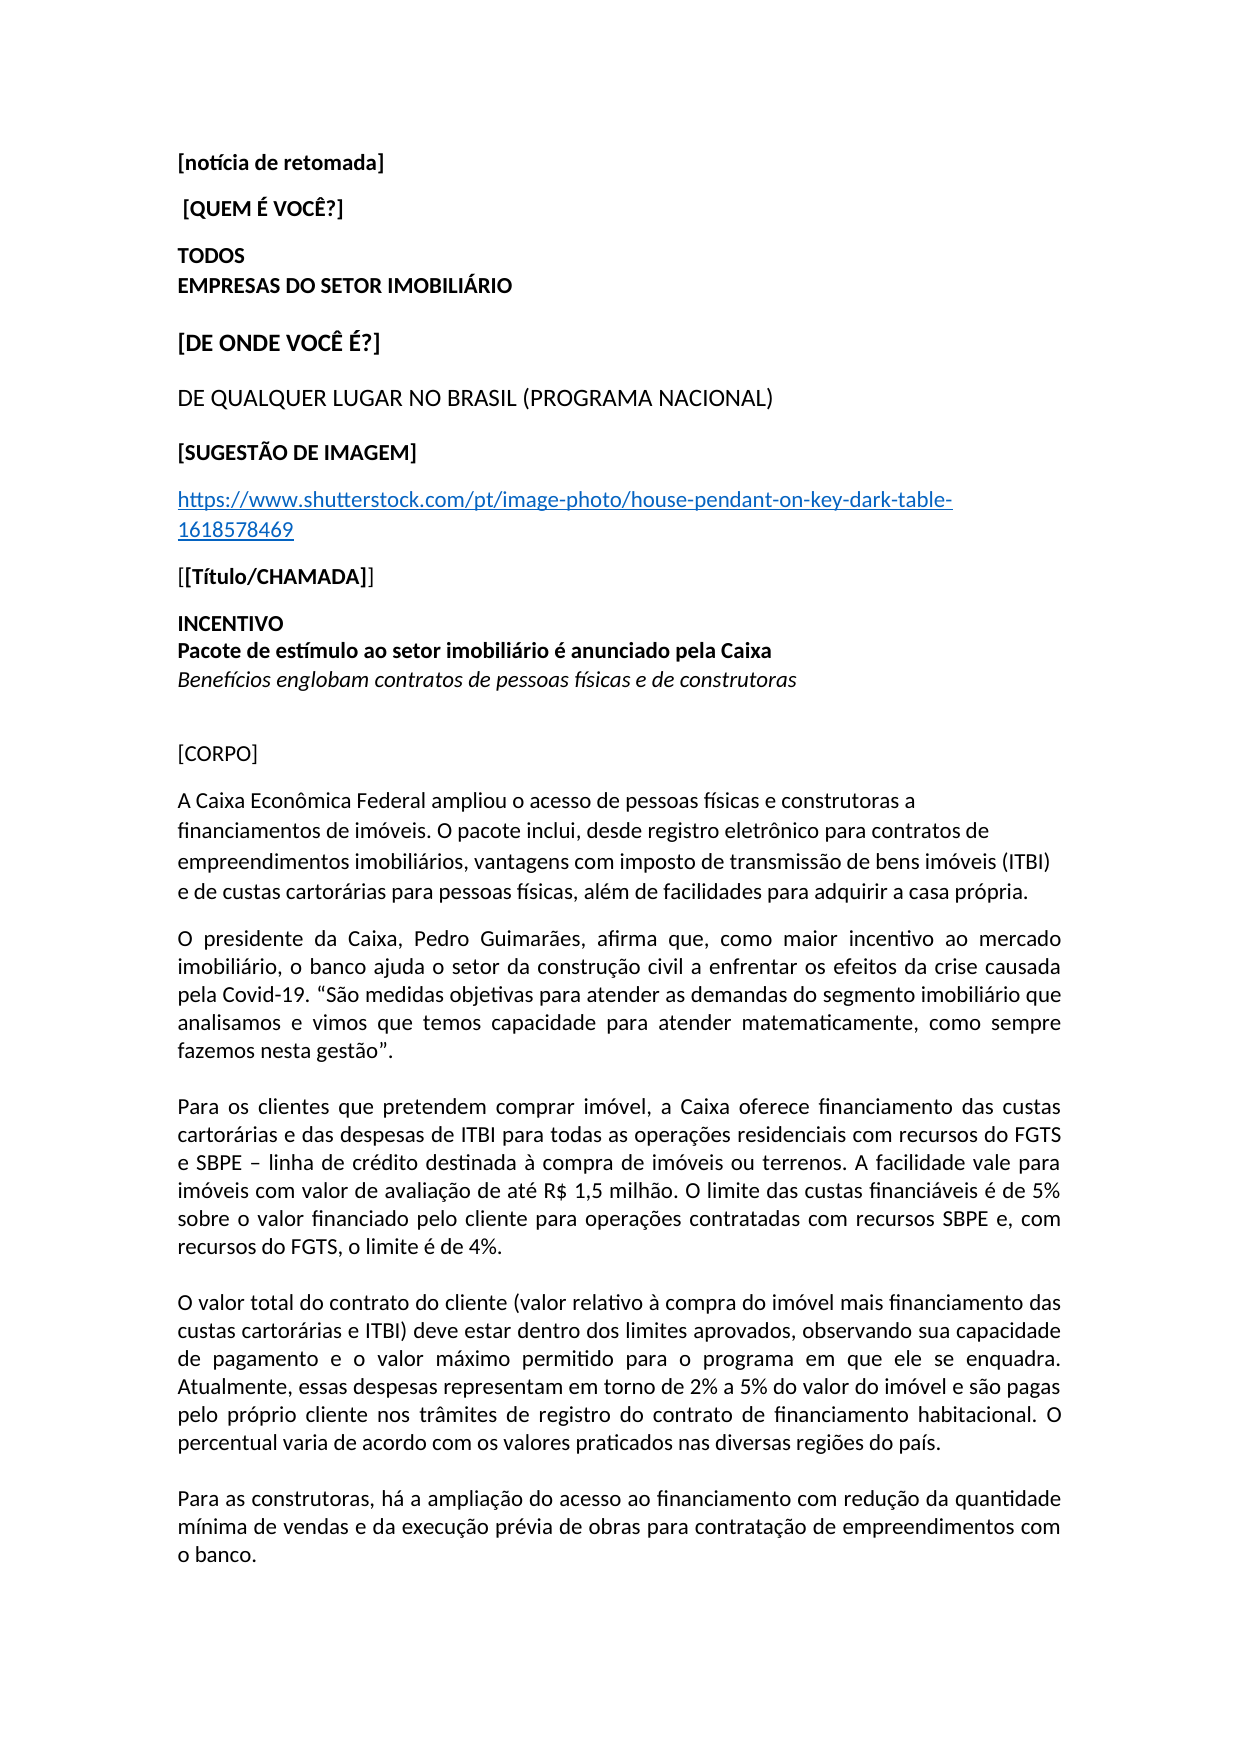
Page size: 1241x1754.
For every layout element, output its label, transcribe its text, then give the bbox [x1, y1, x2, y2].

text Para as construtoras, há a ampliação do acesso ao financiamento com redução da quantidade mínima de vendas e da execução prévia de obras para contratação de empreendimentos com o banco. [177, 1484, 1063, 1568]
text A Caixa Econômica Federal ampliou o acesso de pessoas físicas e construtoras a financiamentos de imóveis. O pacote inclui, desde registro eletrônico para contratos de empreendimentos imobiliários, vantagens com imposto de transmissão de bens imóveis (ITBI) e de custas cartorárias para pessoas físicas, além de facilidades para adquirir a casa própria. [177, 786, 1063, 905]
text [SUGESTÃO DE IMAGEM] [177, 438, 1063, 466]
text INCENTIVO [177, 609, 1063, 637]
text [[Título/CHAMADA]] [177, 562, 1063, 590]
text TODOS EMPRESAS DO SETOR IMOBILIÁRIO [177, 241, 1063, 299]
text [QUEM É VOCÊ?] [177, 194, 1063, 222]
text O presidente da Caixa, Pedro Guimarães, afirma que, como maior incentivo ao mercado imobiliário, o banco ajuda o setor da construção civil a enfrentar os efeitos da crise causada pela Covid-19. “São medidas objetivas para atender as demandas do segmento imobiliário que analisamos e vimos que temos capacidade para atender matematicamente, como sempre fazemos nesta gestão”. [177, 924, 1063, 1064]
text Pacote de estímulo ao setor imobiliário é anunciado pela Caixa [177, 637, 1063, 665]
text https://www.shutterstock.com/pt/image-photo/house-pendant-on-key-dark-table-1618578469 [177, 485, 1063, 543]
text DE QUALQUER LUGAR NO BRASIL (PROGRAMA NACIONAL) [177, 382, 1063, 413]
text Para os clientes que pretendem comprar imóvel, a Caixa oferece financiamento das custas cartorárias e das despesas de ITBI para todas as operações residenciais com recursos do FGTS e SBPE – linha de crédito destinada à compra de imóveis ou terrenos. A facilidade vale para imóveis com valor de avaliação de até R$ 1,5 milhão. O limite das custas financiáveis é de 5% sobre o valor financiado pelo cliente para operações contratadas com recursos SBPE e, com recursos do FGTS, o limite é de 4%. [177, 1092, 1063, 1260]
text [notícia de retomada] [177, 148, 1063, 176]
text [CORPO] [177, 739, 1063, 768]
text O valor total do contrato do cliente (valor relativo à compra do imóvel mais financiamento das custas cartorárias e ITBI) deve estar dentro dos limites aprovados, observando sua capacidade de pagamento e o valor máximo permitido para o programa em que ele se enquadra. Atualmente, essas despesas representam em torno de 2% a 5% do valor do imóvel e são pagas pelo próprio cliente nos trâmites de registro do contrato de financiamento habitacional. O percentual varia de acordo com os valores praticados nas diversas regiões do país. [177, 1288, 1063, 1456]
text [DE ONDE VOCÊ É?] [177, 327, 1063, 357]
text Benefícios englobam contratos de pessoas físicas e de construtoras [177, 665, 1063, 693]
